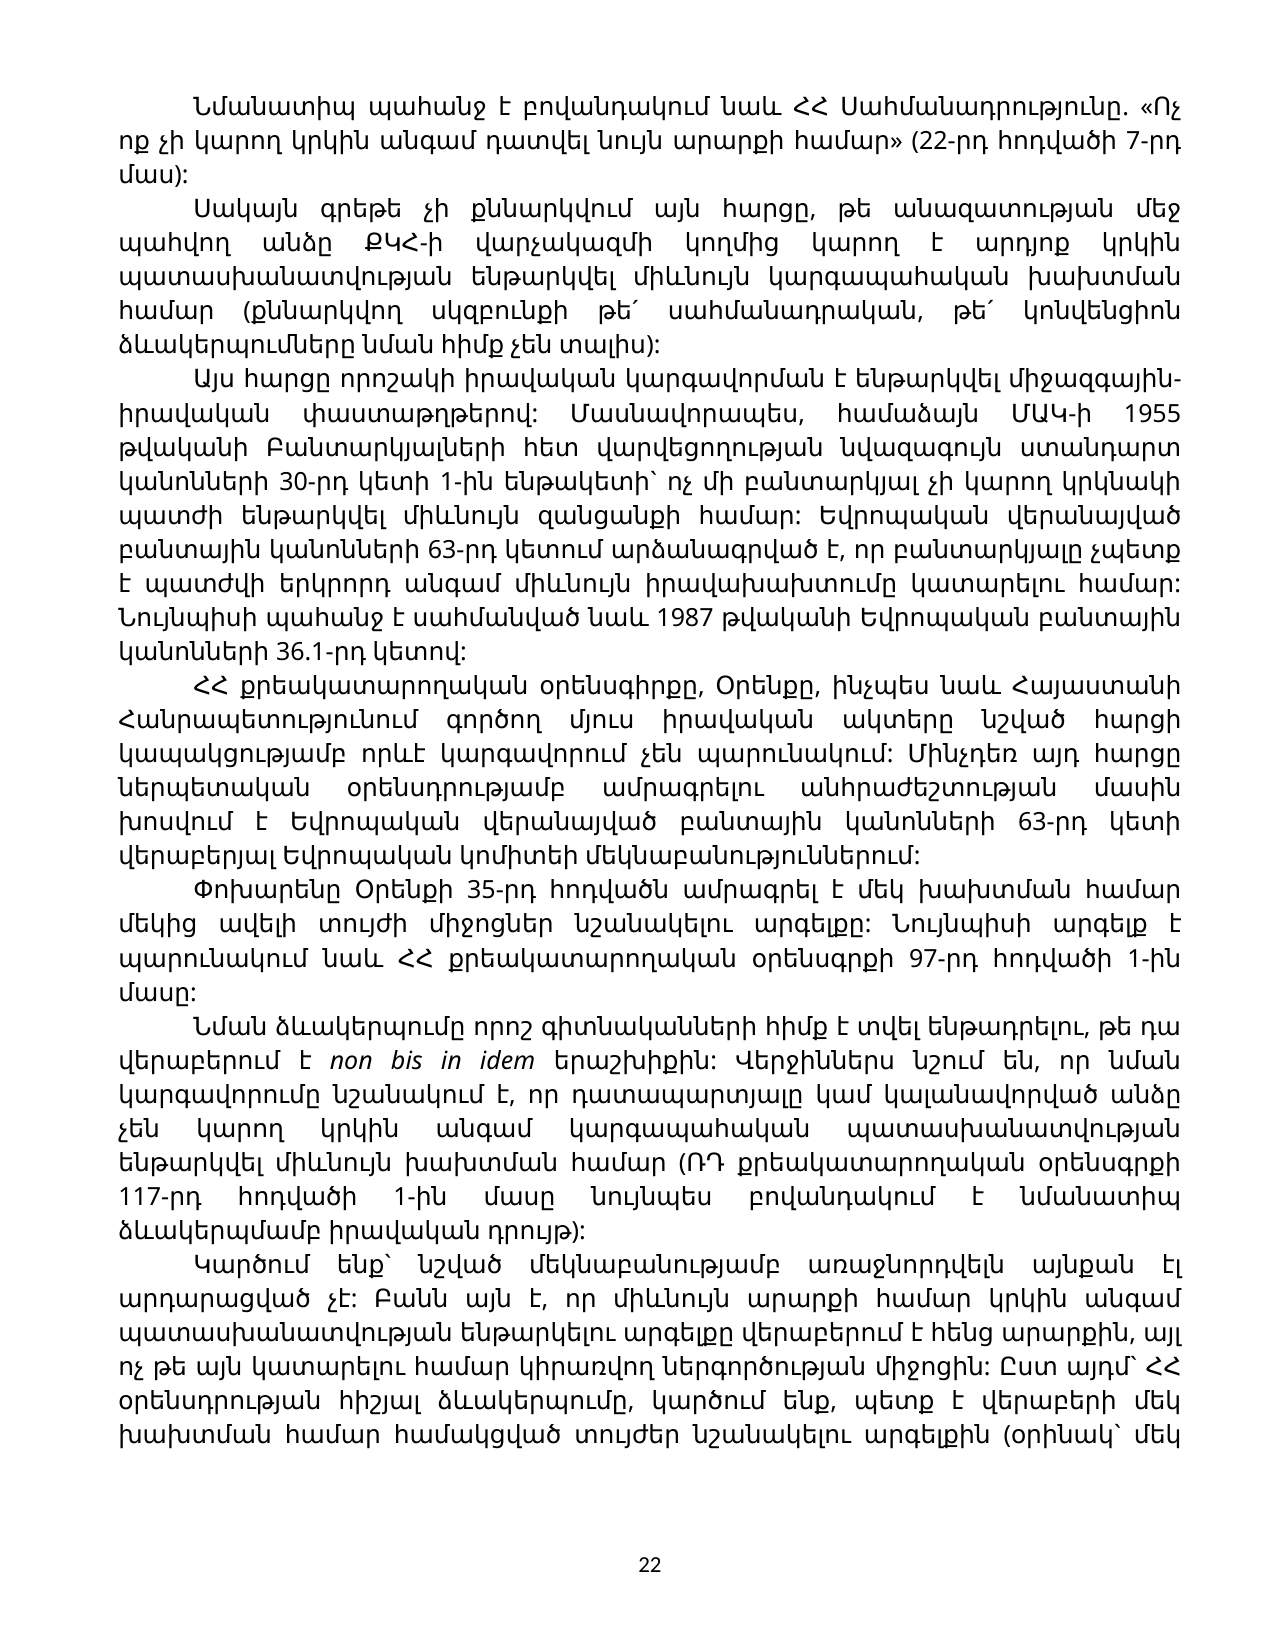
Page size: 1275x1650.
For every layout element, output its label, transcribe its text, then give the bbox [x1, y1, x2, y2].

text Սակայն գրեթե չի քննարկվում այն հարցը, թե անազատության մեջ պահվող անձը ՔԿՀ-ի վարչակազմի կողմից կարող է արդյոք կրկին պատասխանատվության ենթարկվել միևնույն կարգապահական խախտման համար (քննարկվող սկզբունքի թե´ սահմանադրական, թե´ կոնվենցիոն ձևակերպումները նման հիմք չեն տալիս): [118, 191, 1181, 361]
text Փոխարենը Օրենքի 35-րդ հոդվածն ամրագրել է մեկ խախտման համար մեկից ավելի տույժի միջոցներ նշանակելու արգելքը: Նույնպիսի արգելք է պարունակում նաև ՀՀ քրեակատարողական օրենսգրքի 97-րդ հոդվածի 1-ին մասը: [118, 872, 1181, 1008]
text Նման ձևակերպումը որոշ գիտնականների հիմք է տվել ենթադրելու, թե դա վերաբերում է non bis in idem երաշխիքին: Վերջիններս նշում են, որ նման կարգավորումը նշանակում է, որ դատապարտյալը կամ կալանավորված անձը չեն կարող կրկին անգամ կարգապահական պատասխանատվության ենթարկվել միևնույն խախտման համար (ՌԴ քրեակատարողական օրենսգրքի 117-րդ հոդվածի 1-ին մասը նույնպես բովանդակում է նմանատիպ ձևակերպմամբ իրավական դրույթ): [118, 1008, 1181, 1247]
text Նմանատիպ պահանջ է բովանդակում նաև ՀՀ Սահմանադրությունը. «Ոչ ոք չի կարող կրկին անգամ դատվել նույն արարքի համար» (22-րդ հոդվածի 7-րդ մաս): [118, 89, 1181, 191]
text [118, 1247, 1181, 1451]
text ՀՀ քրեակատարողական օրենսգիրքը, Օրենքը, ինչպես նաև Հայաստանի Հանրապետությունում գործող մյուս իրավական ակտերը նշված հարցի կապակցությամբ որևէ կարգավորում չեն պարունակում: Մինչդեռ այդ հարցը ներպետական օրենսդրությամբ ամրագրելու անհրաժեշտության մասին խոսվում է Եվրոպական վերանայված բանտային կանոնների 63-րդ կետի վերաբերյալ Եվրոպական կոմիտեի մեկնաբանություններում: [118, 668, 1181, 872]
text Այս հարցը որոշակի իրավական կարգավորման է ենթարկվել միջազգային-իրավական փաստաթղթերով: Մասնավորապես, համաձայն ՄԱԿ-ի 1955 թվականի Բանտարկյալների հետ վարվեցողության նվազագույն ստանդարտ կանոնների 30-րդ կետի 1-ին ենթակետի` ոչ մի բանտարկյալ չի կարող կրկնակի պատժի ենթարկվել միևնույն զանցանքի համար: Եվրոպական վերանայված բանտային կանոնների 63-րդ կետում արձանագրված է, որ բանտարկյալը չպետք է պատժվի երկրորդ անգամ միևնույն իրավախախտումը կատարելու համար: Նույնպիսի պահանջ է սահմանված նաև 1987 թվականի Եվրոպական բանտային կանոնների 36.1-րդ կետով: [118, 361, 1181, 668]
